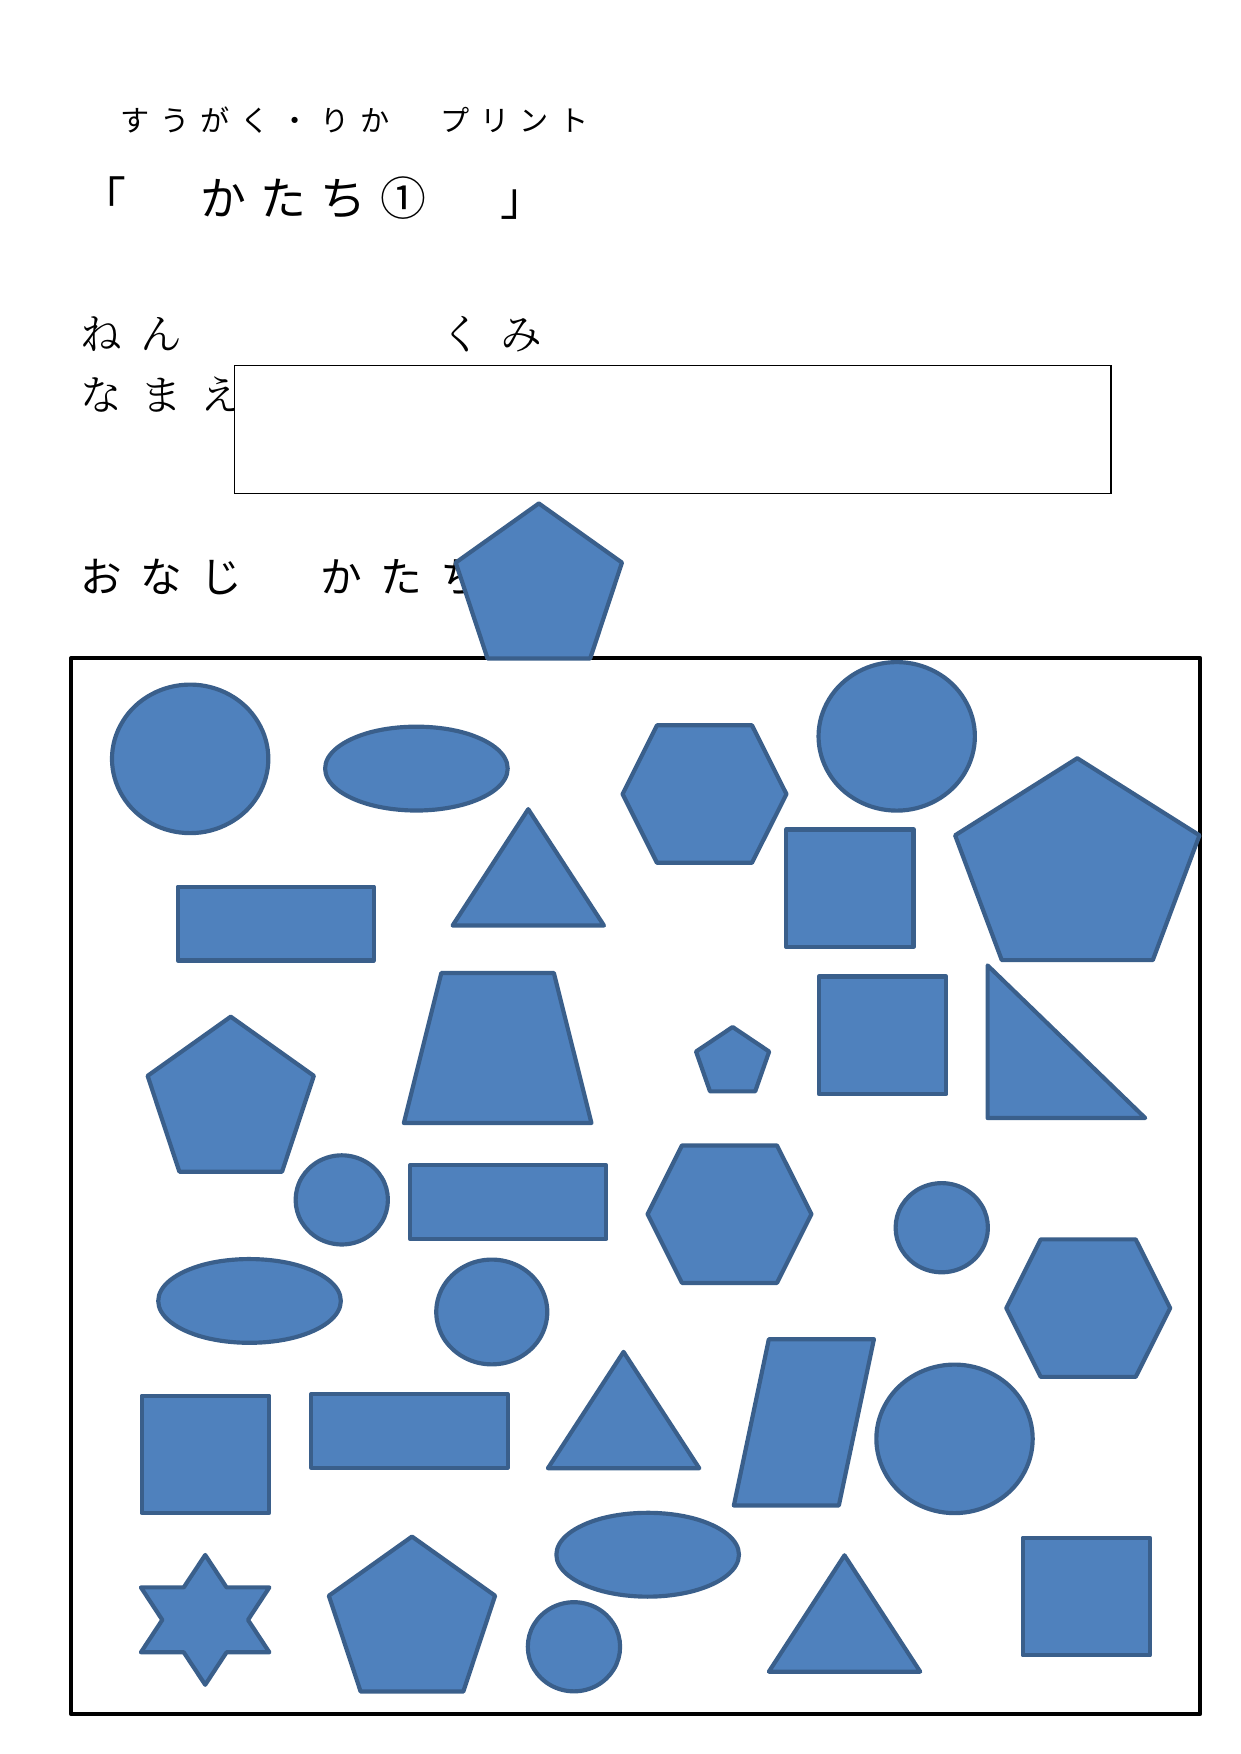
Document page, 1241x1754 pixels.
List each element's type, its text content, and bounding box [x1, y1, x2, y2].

text すうがく・りか プリント [80, 89, 1160, 149]
text おなじ かたちは？ [600, 543, 1160, 604]
text 「 かたち① 」 [80, 149, 1160, 240]
text ねん くみ [80, 301, 1160, 362]
text おなじ かたちは？ [80, 543, 478, 604]
text なまえ： [80, 362, 1160, 422]
